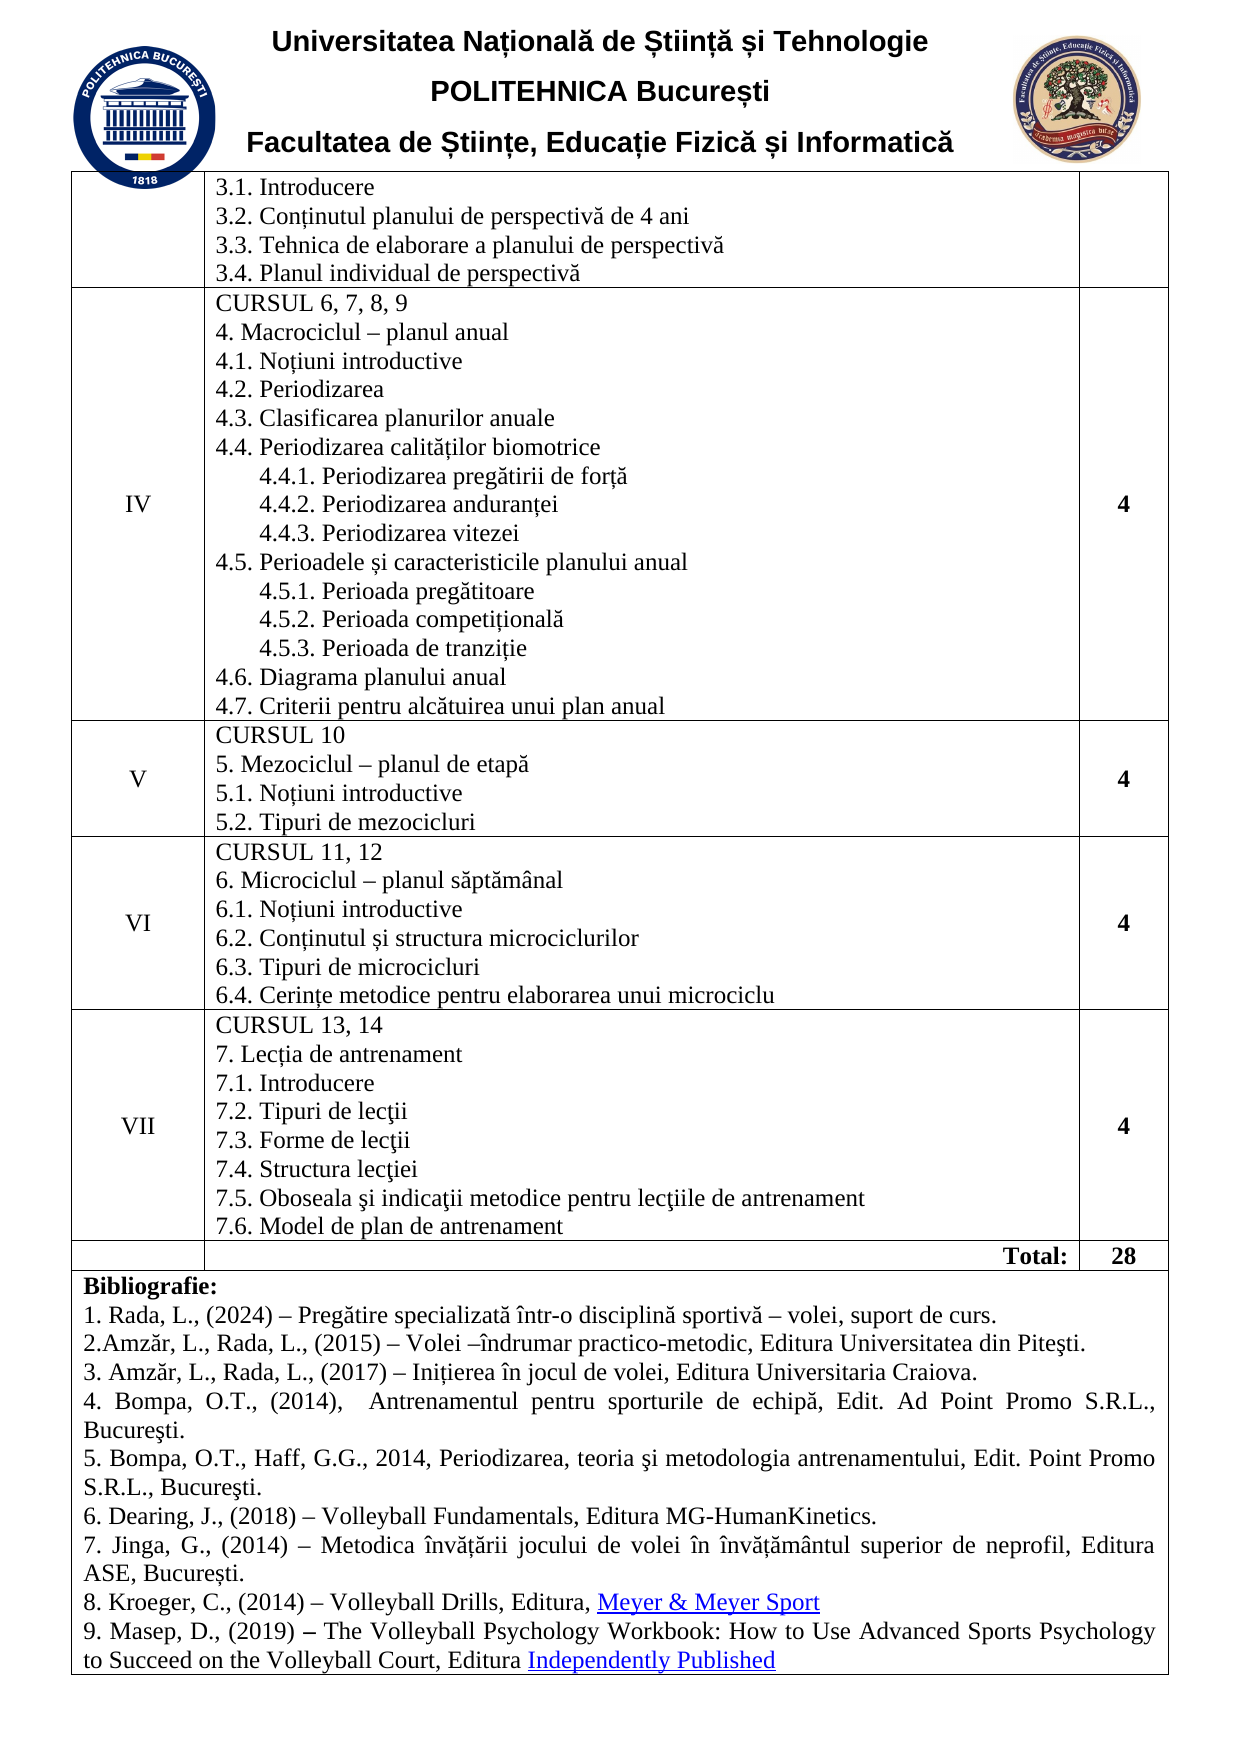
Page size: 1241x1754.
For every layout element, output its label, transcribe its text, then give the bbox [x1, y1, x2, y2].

table_cell 4 [1080, 288, 1168, 719]
table_cell IV [72, 288, 204, 719]
picture [73, 46, 216, 171]
table_cell VI [72, 837, 204, 1009]
table_cell CURSUL 6, 7, 8, 9 4. Macrociclul – planul anual 4.1. Noțiuni introductive 4.2. Periodizarea 4.3. Clasificarea planurilor anuale 4.4. Periodizarea calităților biomotrice 4.4.1. Periodizarea pregătirii de forță 4.4.2. Periodizarea anduranței 4.4.3. Periodizarea vitezei 4.5. Perioadele și caracteristicile planului anual 4.5.1. Perioada pregătitoare 4.5.2. Perioada competițională 4.5.3. Perioada de tranziție 4.6. Diagrama planului anual 4.7. Criterii pentru alcătuirea unui plan anual [205, 288, 1079, 719]
table_cell 4 [1080, 1010, 1168, 1240]
table_cell CURSUL 13, 14 7. Lecția de antrenament 7.1. Introducere 7.2. Tipuri de lecţii 7.3. Forme de lecţii 7.4. Structura lecţiei 7.5. Oboseala şi indicaţii metodice pentru lecţiile de antrenament 7.6. Model de plan de antrenament [205, 1010, 1079, 1240]
table_cell 28 [1080, 1241, 1168, 1270]
table_cell 4 [1080, 172, 1168, 287]
table_cell VII [72, 1010, 204, 1240]
table_cell Total: [205, 1241, 1079, 1270]
table_cell [72, 1241, 204, 1270]
table_cell 4 [1080, 837, 1168, 1009]
table_cell 4 [1080, 721, 1168, 836]
table_cell CURSUL 11, 12 6. Microciclul – planul săptămânal 6.1. Noțiuni introductive 6.2. Conținutul și structura microciclurilor 6.3. Tipuri de microcicluri 6.4. Cerințe metodice pentru elaborarea unui microciclu [205, 837, 1079, 1009]
picture [1012, 35, 1142, 164]
table_cell V [72, 721, 204, 836]
table_cell CURSUL 10 5. Mezociclul – planul de etapă 5.1. Noțiuni introductive 5.2. Tipuri de mezocicluri [205, 721, 1079, 836]
table_cell III [72, 172, 204, 287]
